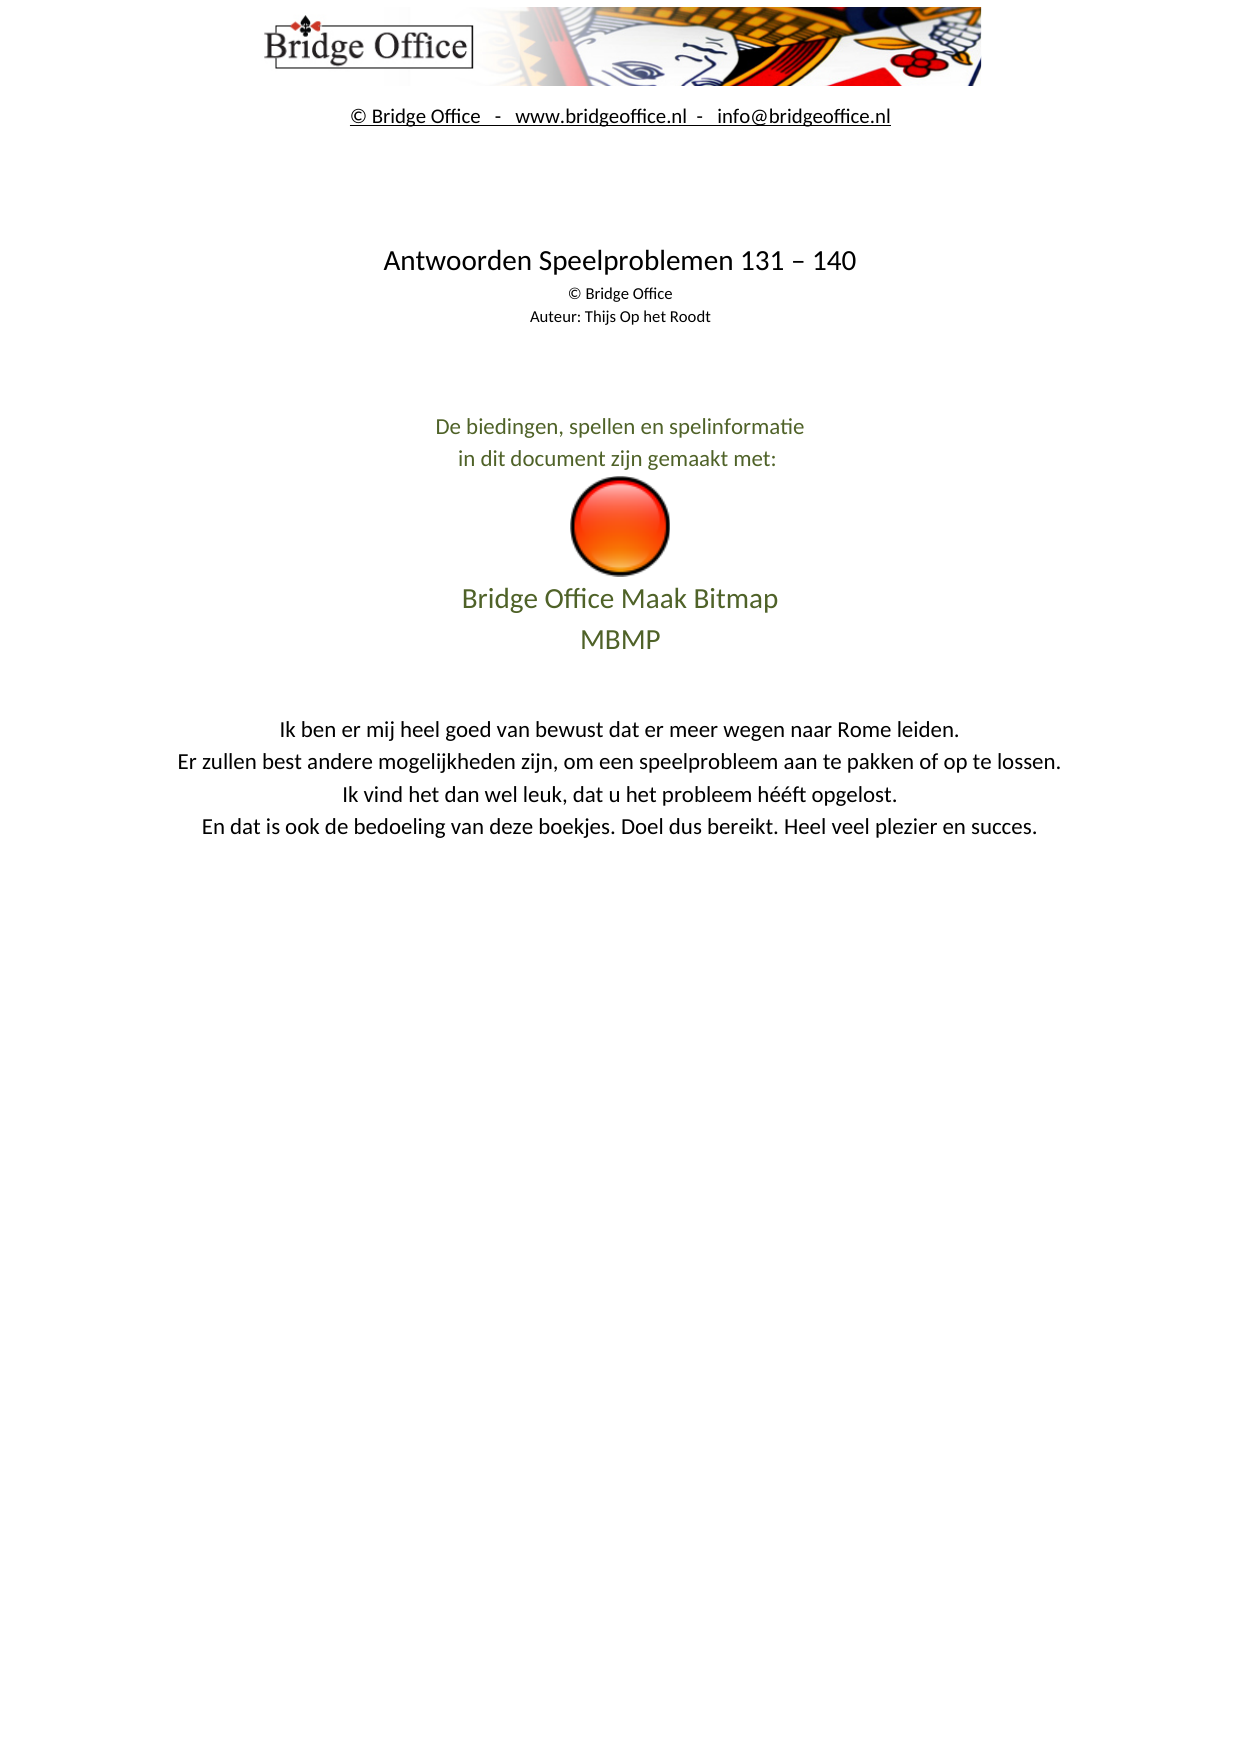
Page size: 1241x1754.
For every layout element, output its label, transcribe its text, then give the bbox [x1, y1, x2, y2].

text De biedingen, spellen en spelinformatie in dit document zijn gemaakt met: [148, 412, 1093, 576]
picture [570, 476, 670, 577]
text Bridge Office Maak Bitmap MBMP [148, 580, 1093, 657]
text Ik ben er mij heel goed van bewust dat er meer wegen naar Rome leiden. Er zullen best andere mogelijkheden zijn, om een speelprobleem aan te pakken of op te lossen. Ik vind het dan wel leuk, dat u het probleem hééft opgelost. En dat is ook de bedoeling van deze boekjes. Doel dus bereikt. Heel veel plezier en succes. [148, 715, 1093, 840]
text © Bridge Office Auteur: Thijs Op het Roodt [148, 283, 1093, 327]
picture [237, 7, 980, 85]
text Antwoorden Speelproblemen 131 – 140 [148, 242, 1093, 278]
